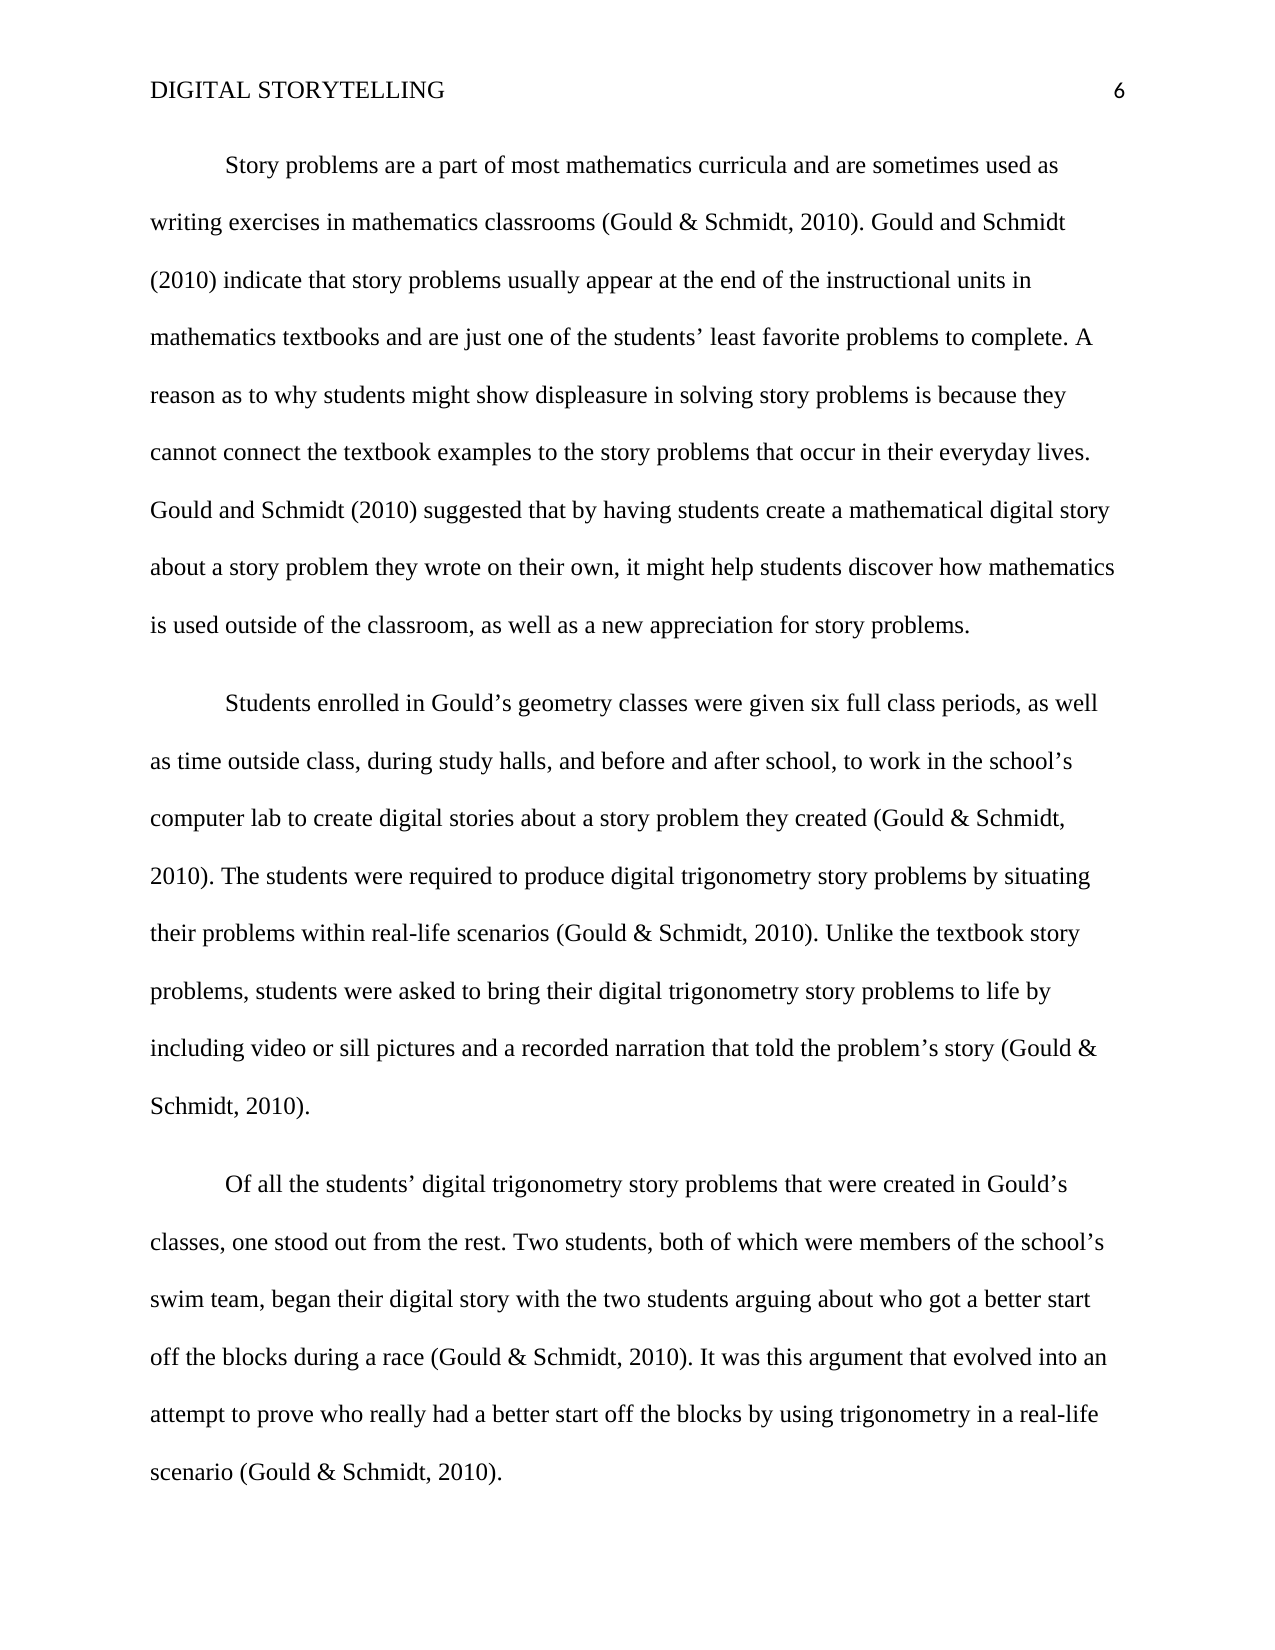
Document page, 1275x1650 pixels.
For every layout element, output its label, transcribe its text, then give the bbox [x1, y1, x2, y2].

text Students enrolled in Gould’s geometry classes were given six full class periods, as well as time outside class, during study halls, and before and after school, to work in the school’s computer lab to create digital stories about a story problem they created (Gould & Schmidt, 2010). The students were required to produce digital trigonometry story problems by situating their problems within real-life scenarios (Gould & Schmidt, 2010). Unlike the textbook story problems, students were asked to bring their digital trigonometry story problems to life by including video or sill pictures and a recorded narration that told the problem’s story (Gould & Schmidt, 2010). [150, 688, 1125, 1119]
text Of all the students’ digital trigonometry story problems that were created in Gould’s classes, one stood out from the rest. Two students, both of which were members of the school’s swim team, began their digital story with the two students arguing about who got a better start off the blocks during a race (Gould & Schmidt, 2010). It was this argument that evolved into an attempt to prove who really had a better start off the blocks by using trigonometry in a real-life scenario (Gould & Schmidt, 2010). [150, 1169, 1125, 1485]
text Story problems are a part of most mathematics curricula and are sometimes used as writing exercises in mathematics classrooms (Gould & Schmidt, 2010). Gould and Schmidt (2010) indicate that story problems usually appear at the end of the instructional units in mathematics textbooks and are just one of the students’ least favorite problems to complete. A reason as to why students might show displeasure in solving story problems is because they cannot connect the textbook examples to the story problems that occur in their everyday lives. Gould and Schmidt (2010) suggested that by having students create a mathematical digital story about a story problem they wrote on their own, it might help students discover how mathematics is used outside of the classroom, as well as a new appreciation for story problems. [150, 150, 1125, 639]
